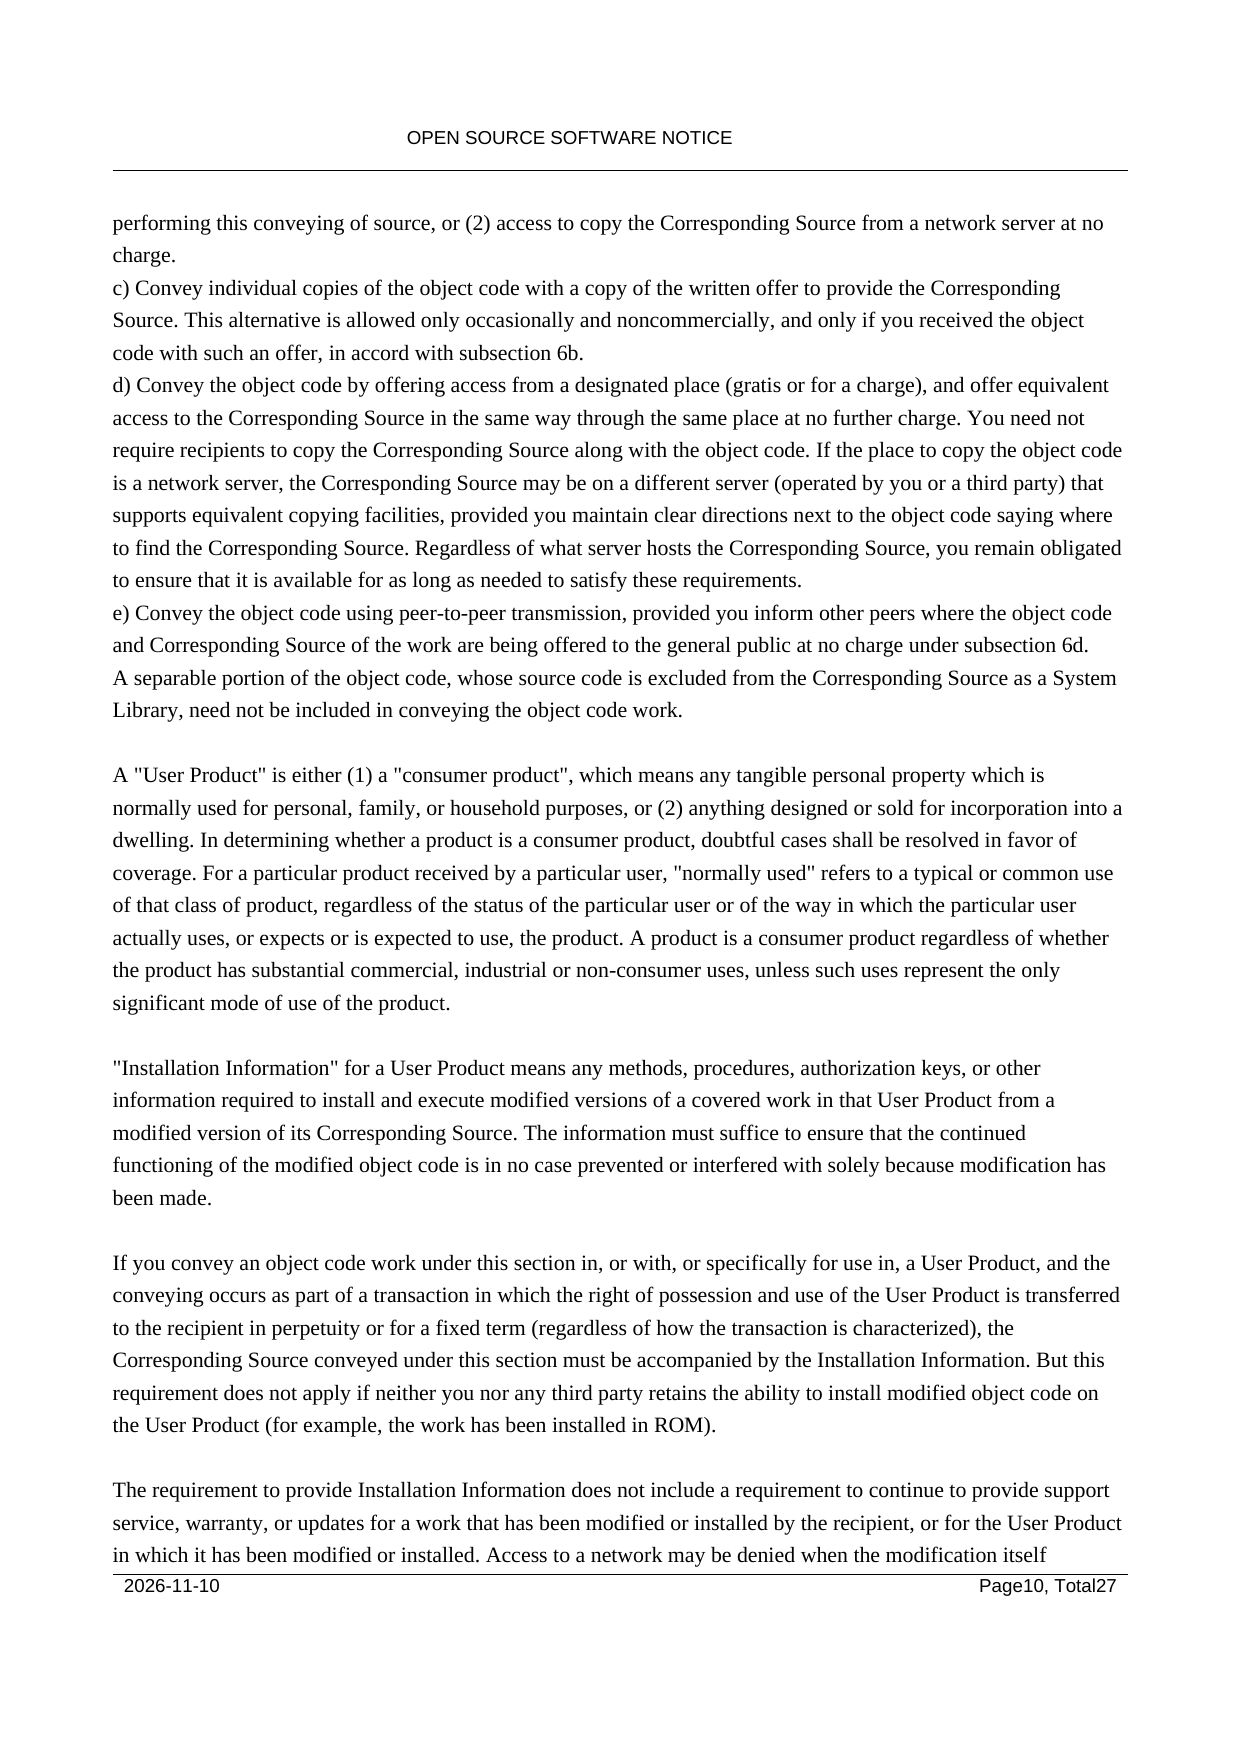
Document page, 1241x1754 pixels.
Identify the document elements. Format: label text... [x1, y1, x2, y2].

text A "User Product" is either (1) a "consumer product", which means any tangible personal property which is normally used for personal, family, or household purposes, or (2) anything designed or sold for incorporation into a dwelling. In determining whether a product is a consumer product, doubtful cases shall be resolved in favor of coverage. For a particular product received by a particular user, "normally used" refers to a typical or common use of that class of product, regardless of the status of the particular user or of the way in which the particular user actually uses, or expects or is expected to use, the product. A product is a consumer product regardless of whether the product has substantial commercial, industrial or non-consumer uses, unless such uses represent the only significant mode of use of the product. [112, 759, 1128, 1019]
text A separable portion of the object code, whose source code is excluded from the Corresponding Source as a System Library, need not be included in conveying the object code work. [112, 661, 1128, 726]
text c) Convey individual copies of the object code with a copy of the written offer to provide the Corresponding Source. This alternative is allowed only occasionally and noncommercially, and only if you received the object code with such an offer, in accord with subsection 6b. [112, 271, 1128, 369]
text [112, 206, 1128, 271]
text "Installation Information" for a User Product means any methods, procedures, authorization keys, or other information required to install and execute modified versions of a covered work in that User Product from a modified version of its Corresponding Source. The information must suffice to ensure that the continued functioning of the modified object code is in no case prevented or interfered with solely because modification has been made. [112, 1051, 1128, 1214]
text If you convey an object code work under this section in, or with, or specifically for use in, a User Product, and the conveying occurs as part of a transaction in which the right of possession and use of the User Product is transferred to the recipient in perpetuity or for a fixed term (regardless of how the transaction is characterized), the Corresponding Source conveyed under this section must be accompanied by the Installation Information. But this requirement does not apply if neither you nor any third party retains the ability to install modified object code on the User Product (for example, the work has been installed in ROM). [112, 1246, 1128, 1441]
text d) Convey the object code by offering access from a designated place (gratis or for a charge), and offer equivalent access to the Corresponding Source in the same way through the same place at no further charge. You need not require recipients to copy the Corresponding Source along with the object code. If the place to copy the object code is a network server, the Corresponding Source may be on a different server (operated by you or a third party) that supports equivalent copying facilities, provided you maintain clear directions next to the object code saying where to find the Corresponding Source. Regardless of what server hosts the Corresponding Source, you remain obligated to ensure that it is available for as long as needed to satisfy these requirements. [112, 369, 1128, 596]
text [112, 1474, 1128, 1571]
text e) Convey the object code using peer-to-peer transmission, provided you inform other peers where the object code and Corresponding Source of the work are being offered to the general public at no charge under subsection 6d. [112, 596, 1128, 661]
